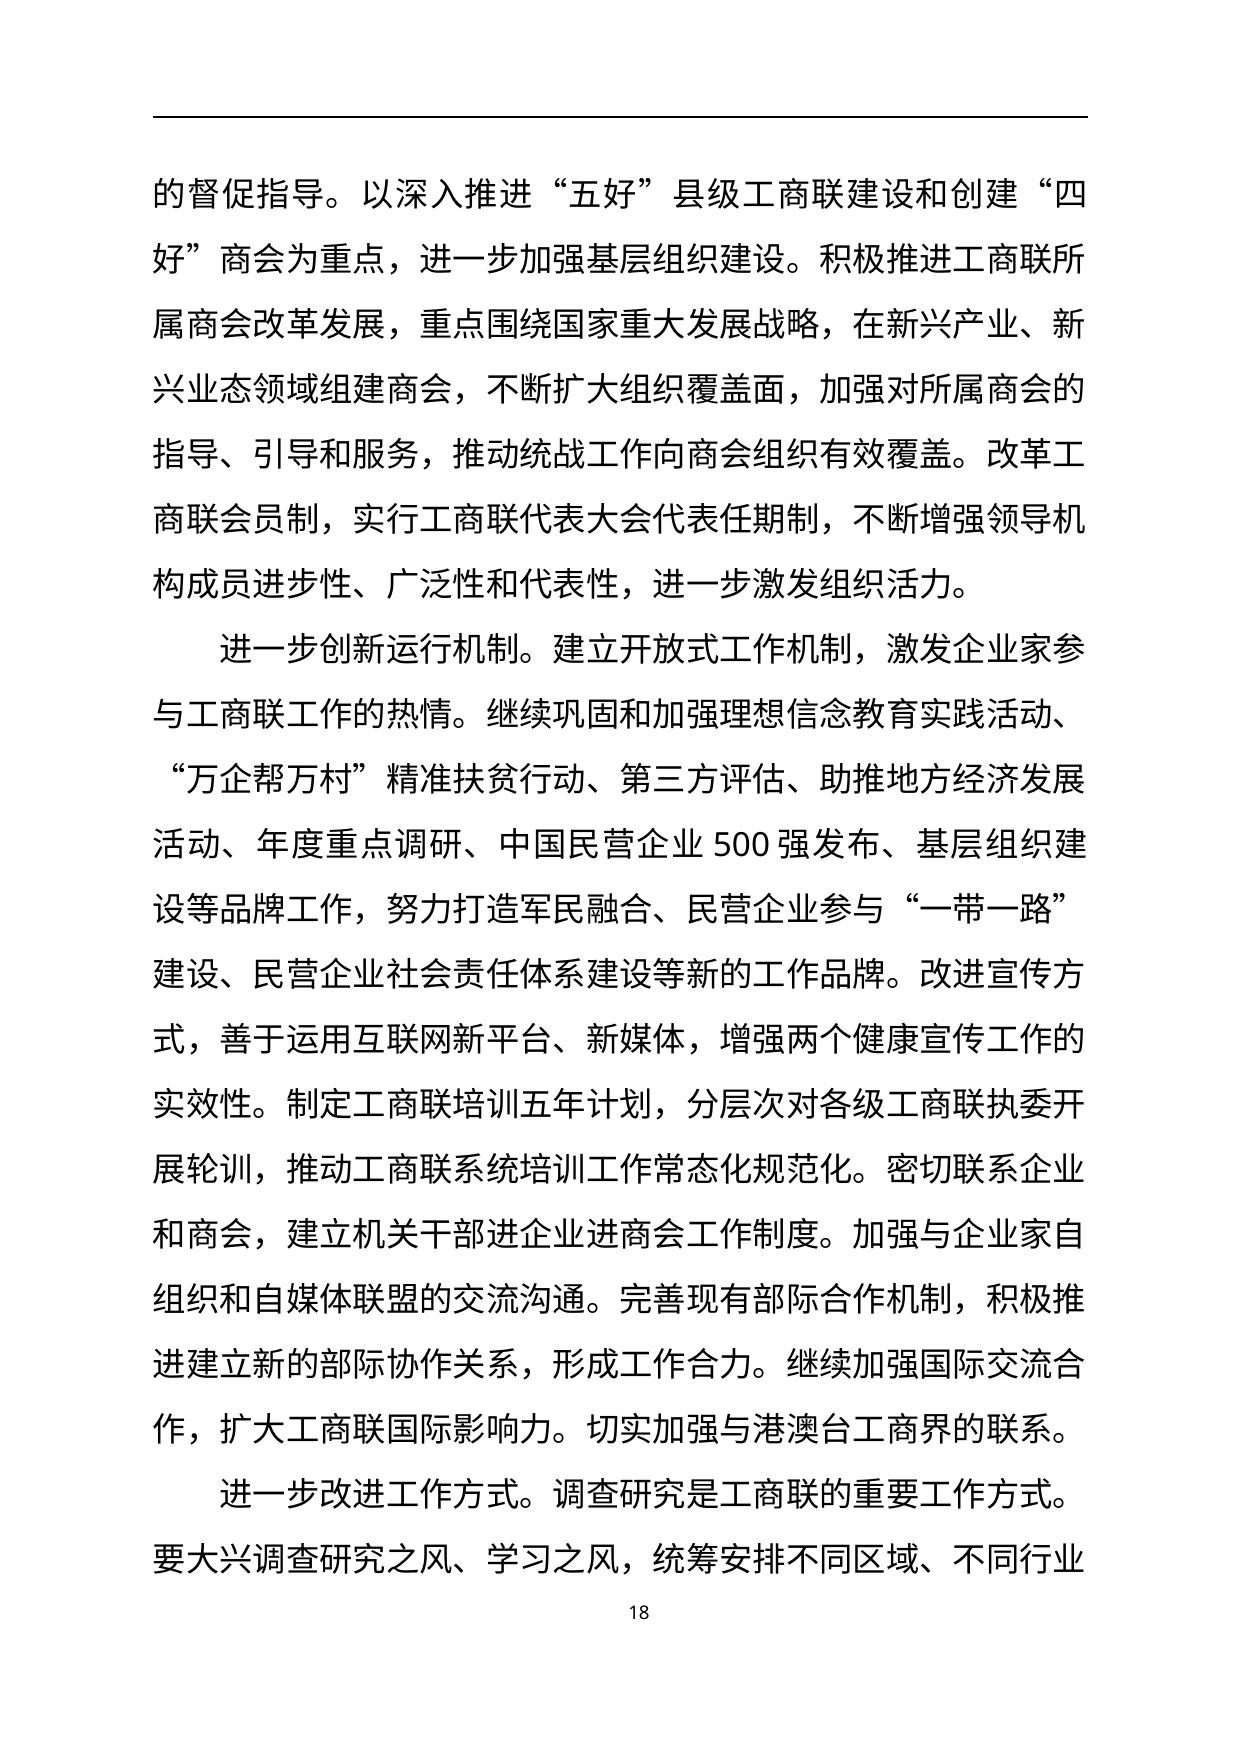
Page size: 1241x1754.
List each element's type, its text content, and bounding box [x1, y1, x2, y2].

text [152, 1460, 1088, 1590]
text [152, 160, 1088, 615]
text 进一步创新运行机制。建立开放式工作机制，激发企业家参与工商联工作的热情。继续巩固和加强理想信念教育实践活动、“万企帮万村”精准扶贫行动、第三方评估、助推地方经济发展活动、年度重点调研、中国民营企业500强发布、基层组织建设等品牌工作，努力打造军民融合、民营企业参与“一带一路”建设、民营企业社会责任体系建设等新的工作品牌。改进宣传方式，善于运用互联网新平台、新媒体，增强两个健康宣传工作的实效性。制定工商联培训五年计划，分层次对各级工商联执委开展轮训，推动工商联系统培训工作常态化规范化。密切联系企业和商会，建立机关干部进企业进商会工作制度。加强与企业家自组织和自媒体联盟的交流沟通。完善现有部际合作机制，积极推进建立新的部际协作关系，形成工作合力。继续加强国际交流合作，扩大工商联国际影响力。切实加强与港澳台工商界的联系。 [152, 615, 1088, 1460]
